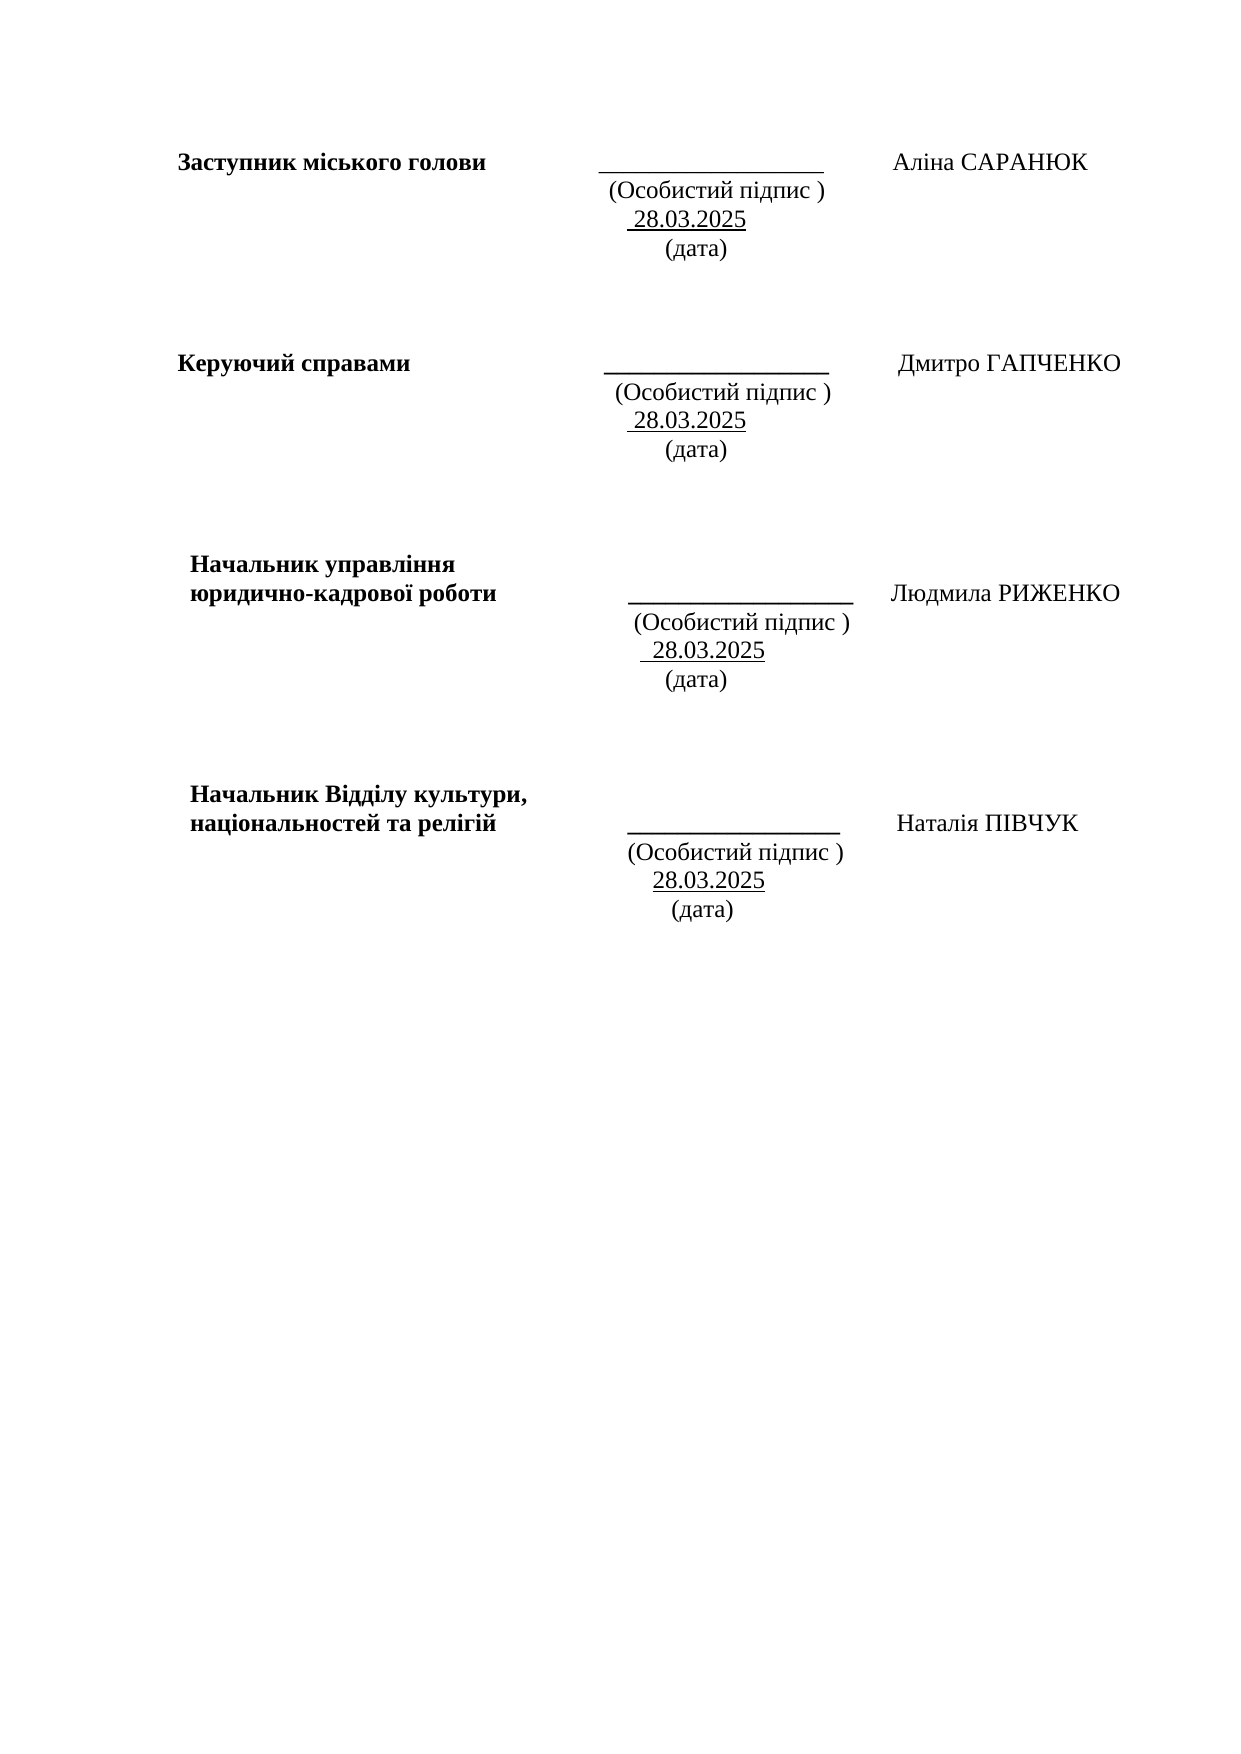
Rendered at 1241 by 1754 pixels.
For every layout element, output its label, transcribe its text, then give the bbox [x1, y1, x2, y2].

text Керуючий справами __________________ Дмитро ГАПЧЕНКО [177, 348, 1152, 377]
text (Особистий підпис ) [177, 176, 1152, 204]
text (дата) [177, 664, 1152, 693]
text національностей та релігій _________________ Наталія ПІВЧУК [177, 808, 1152, 837]
text Начальник Відділу культури, [177, 779, 1152, 808]
text 28.03.2025 [177, 866, 1152, 894]
text 28.03.2025 [177, 636, 1152, 664]
text (дата) [177, 233, 1152, 262]
text 28.03.2025 [177, 406, 1152, 434]
text (Особистий підпис ) [177, 837, 1152, 866]
text (Особистий підпис ) [177, 377, 1152, 406]
text (Особистий підпис ) [177, 607, 1152, 636]
text (дата) [177, 894, 1152, 923]
text Начальник управління [177, 549, 1152, 578]
text юридично-кадрової роботи __________________ Людмила РИЖЕНКО [177, 578, 1152, 607]
text Заступник міського голови __________________ Аліна САРАНЮК [177, 147, 1152, 176]
text (дата) [177, 434, 1152, 463]
text 28.03.2025 [177, 204, 1152, 233]
